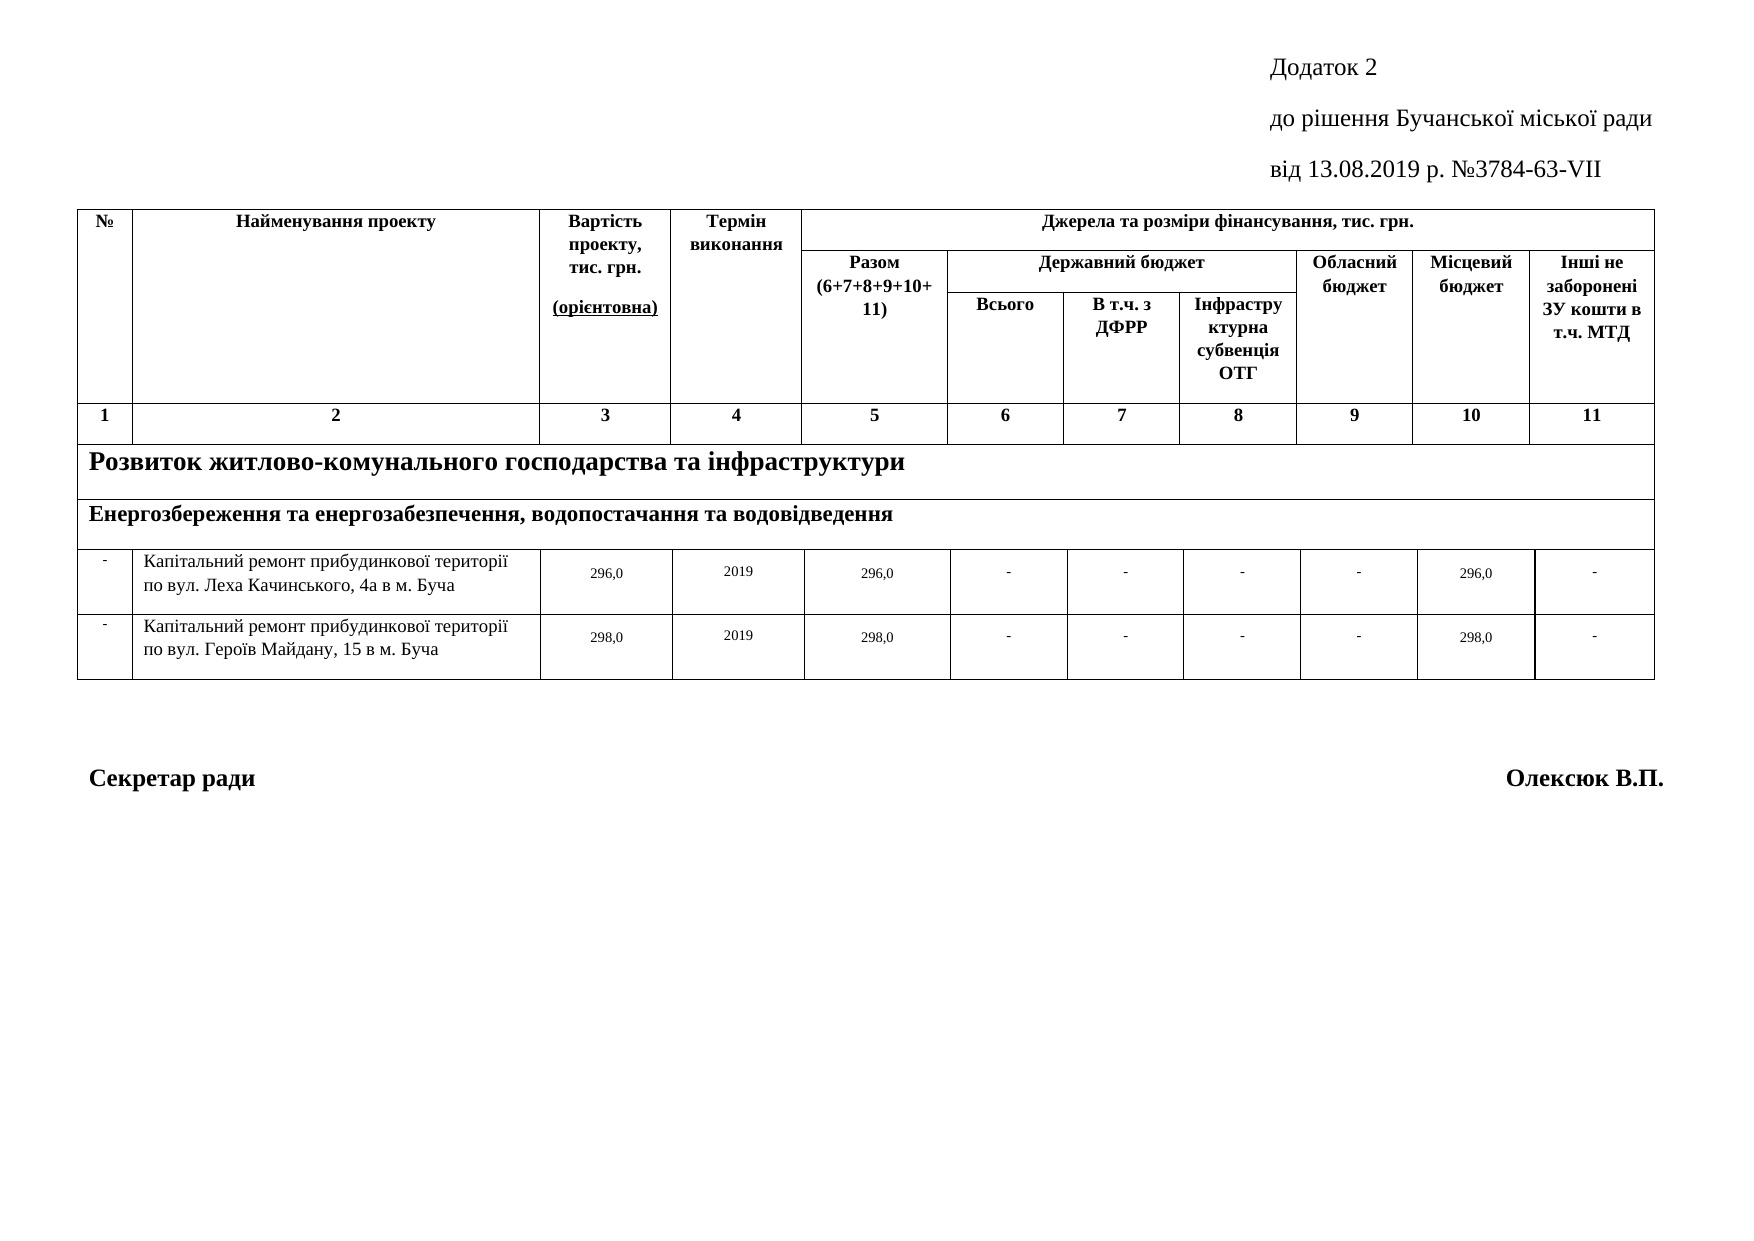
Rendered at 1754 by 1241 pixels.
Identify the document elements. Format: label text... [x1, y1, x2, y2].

table_header Термін виконання [671, 210, 801, 403]
text до рішення Бучанської міської ради [1270, 81, 1666, 132]
table_cell 1 [78, 404, 132, 444]
table_cell Розвиток житлово-комунального господарства та інфраструктури [78, 445, 1654, 499]
table_cell - [78, 615, 132, 678]
text Додаток 2 [1270, 29, 1666, 81]
table_cell 8 [1180, 404, 1296, 444]
table_cell 10 [1413, 404, 1529, 444]
table_cell Інфраструктурна субвенція ОТГ [1180, 293, 1296, 403]
table_cell 9 [1297, 404, 1412, 444]
table_cell - [1536, 615, 1654, 678]
table_cell Всього [948, 293, 1063, 403]
table_cell - [1184, 615, 1300, 678]
table_cell 296,0 [541, 550, 672, 614]
table_cell Капітальний ремонт прибудинкової території по вул. Героїв Майдану, 15 в м. Буча [133, 615, 540, 678]
table_cell Разом (6+7+8+9+10+11) [802, 251, 947, 403]
table_cell 2019 [673, 550, 804, 614]
table_cell - [951, 615, 1067, 678]
table_cell 11 [1530, 404, 1654, 444]
table_cell 5 [802, 404, 947, 444]
table_cell Інші не заборонені ЗУ кошти в т.ч. МТД [1530, 251, 1654, 403]
table_cell - [1301, 615, 1417, 678]
table_cell - [1301, 550, 1417, 614]
table_cell 2019 [673, 615, 804, 678]
table_header № [78, 210, 132, 403]
table_cell - [1536, 550, 1654, 614]
table_cell 7 [1064, 404, 1179, 444]
table_cell - [1068, 615, 1183, 678]
table_header Вартість проекту, тис. грн. (орієнтовна) [540, 210, 670, 403]
table_cell 298,0 [805, 615, 950, 678]
table_cell 3 [540, 404, 670, 444]
table_cell 298,0 [1418, 615, 1534, 678]
table_cell - [1068, 550, 1183, 614]
table_cell Державний бюджет [948, 251, 1296, 292]
table_cell - [78, 550, 132, 614]
table_cell 296,0 [1418, 550, 1534, 614]
table_cell Місцевий бюджет [1413, 251, 1529, 403]
table_cell Капітальний ремонт прибудинкової території по вул. Леха Качинського, 4а в м. Буча [133, 550, 540, 614]
text Секретар ради Олексюк В.П. [88, 766, 1666, 792]
table_cell 298,0 [541, 615, 672, 678]
table_cell - [951, 550, 1067, 614]
table_cell 6 [948, 404, 1063, 444]
table_cell - [1184, 550, 1300, 614]
table_header Найменування проекту [133, 210, 539, 403]
table_cell В т.ч. з ДФРР [1064, 293, 1179, 403]
table_cell 4 [671, 404, 801, 444]
table_cell 2 [133, 404, 539, 444]
table_cell Обласний бюджет [1297, 251, 1412, 403]
text від 13.08.2019 р. №3784-63-VII [1270, 132, 1666, 183]
table_header Джерела та розміри фінансування, тис. грн. [802, 210, 1654, 250]
table_cell Енергозбереження та енергозабезпечення, водопостачання та водовідведення [78, 500, 1654, 549]
table_cell 296,0 [805, 550, 950, 614]
